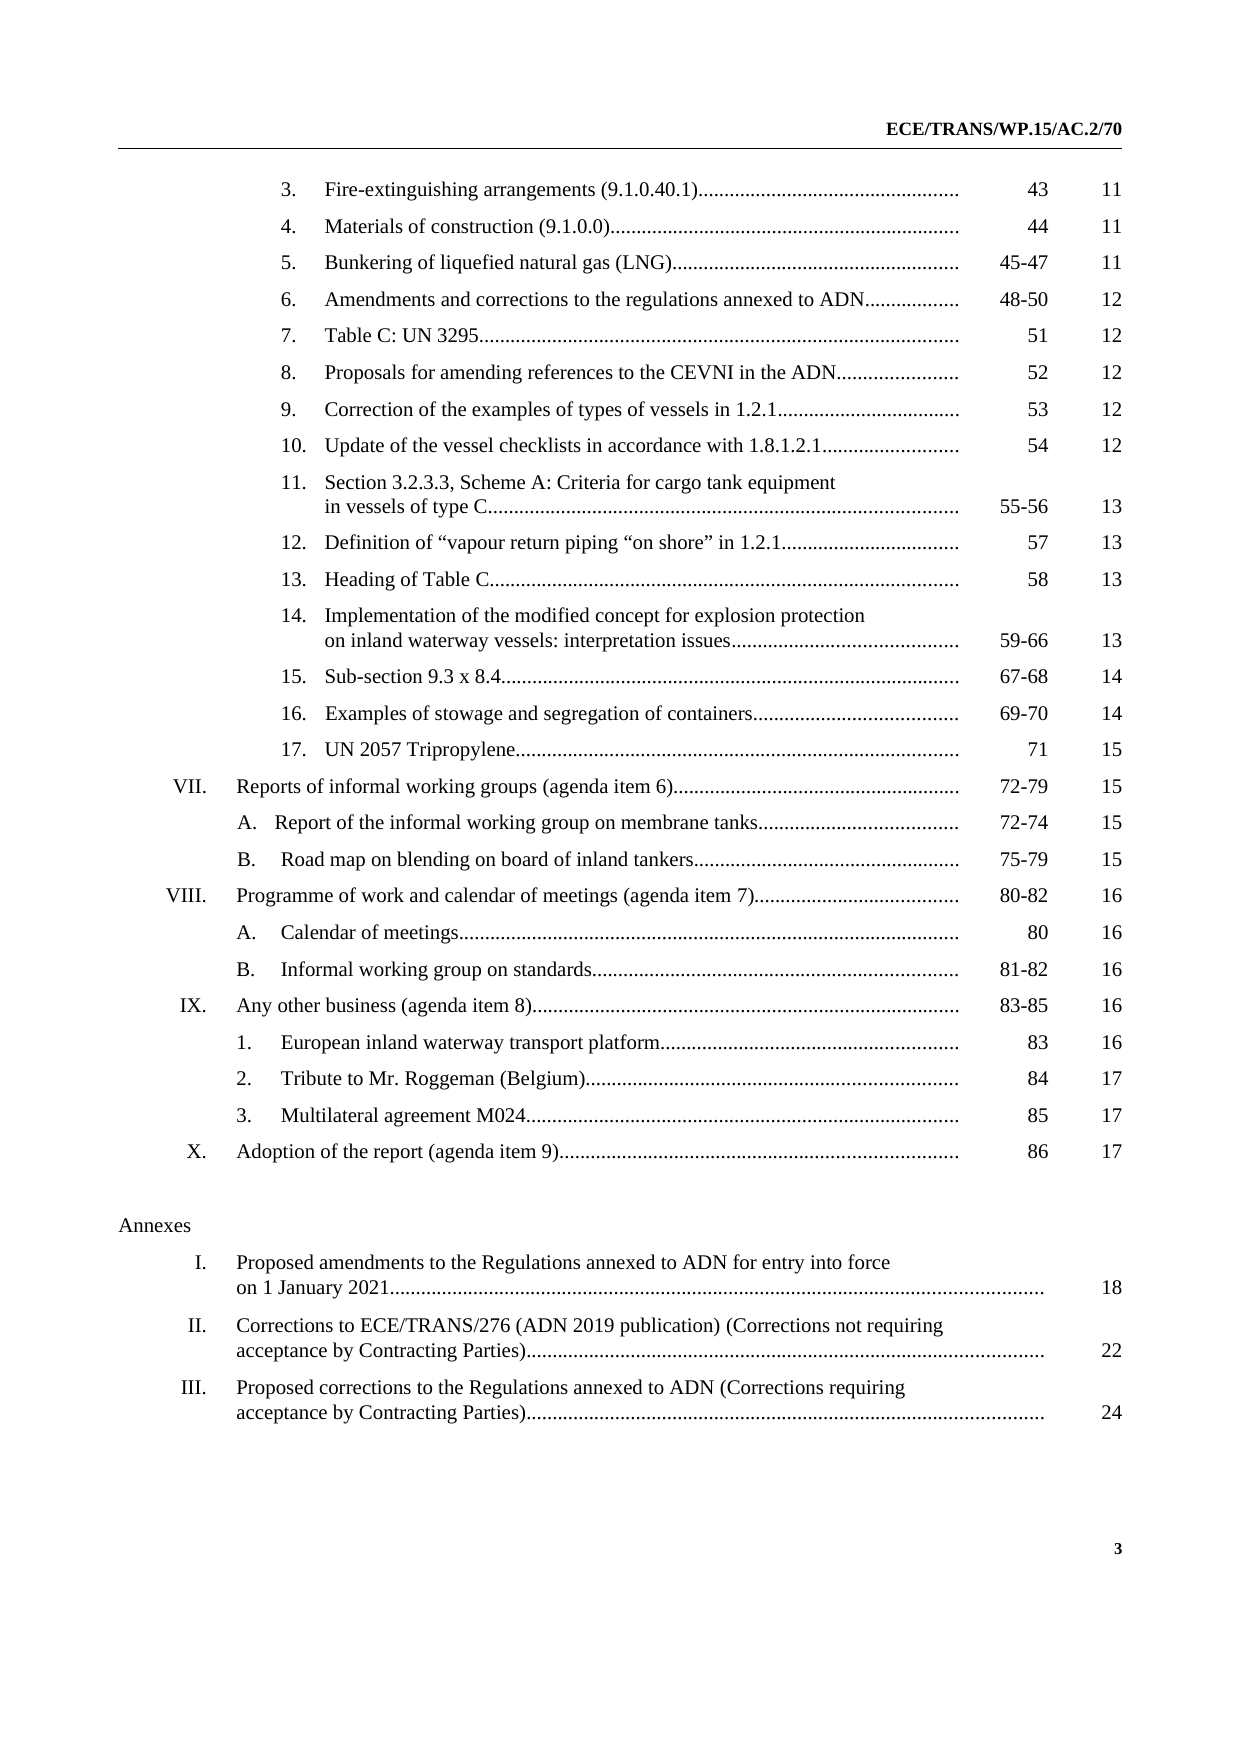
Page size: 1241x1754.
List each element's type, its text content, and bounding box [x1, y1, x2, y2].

text 4. Materials of construction (9.1.0.0) 44 11 [118, 214, 1122, 238]
text X. Adoption of the report (agenda item 9) 86 17 [133, 1139, 1122, 1163]
text 9. Correction of the examples of types of vessels in 1.2.1 53 12 [118, 397, 1122, 421]
text 15. Sub-section 9.3 x 8.4 67-68 14 [118, 664, 1122, 688]
text 2. Tribute to Mr. Roggeman (Belgium) 84 17 [118, 1066, 1122, 1090]
text 8. Proposals for amending references to the CEVNI in the ADN 52 12 [118, 360, 1122, 384]
text 6. Amendments and corrections to the regulations annexed to ADN 48-50 12 [118, 287, 1122, 311]
text A. Calendar of meetings 80 16 [118, 920, 1122, 944]
text 10. Update of the vessel checklists in accordance with 1.8.1.2.1 54 12 [118, 433, 1122, 457]
text B. Road map on blending on board of inland tankers 75-79 15 [237, 847, 1122, 871]
text VIII. Programme of work and calendar of meetings (agenda item 7) 80-82 16 [133, 883, 1122, 907]
text B. Informal working group on standards 81-82 16 [118, 957, 1122, 981]
text 12. Definition of “vapour return piping “on shore” in 1.2.1 57 13 [118, 530, 1122, 554]
text Annexes [118, 1212, 1122, 1237]
text 5. Bunkering of liquefied natural gas (LNG) 45-47 11 [118, 250, 1122, 274]
text 16. Examples of stowage and segregation of containers 69-70 14 [118, 701, 1122, 725]
text 3. Multilateral agreement M024 85 17 [118, 1103, 1122, 1127]
text I. Proposed amendments to the Regulations annexed to ADN for entry into force on 1 January 2021 18 [118, 1249, 1122, 1299]
list Report of the informal working group on membrane tanks 72-74 15 [237, 810, 1122, 834]
text III. Proposed corrections to the Regulations annexed to ADN (Corrections requiring acceptance by Contracting Parties) 24 [118, 1374, 1122, 1424]
text IX. Any other business (agenda item 8) 83-85 16 [133, 993, 1122, 1017]
text VII. Reports of informal working groups (agenda item 6) 72-79 15 [118, 774, 1122, 798]
text 14. Implementation of the modified concept for explosion protection on inland waterway vessels: interpretation issues 59-66 13 [118, 603, 1122, 652]
text 3. Fire-extinguishing arrangements (9.1.0.40.1) 43 11 [118, 177, 1122, 201]
text 17. UN 2057 Tripropylene 71 15 [118, 737, 1122, 761]
text II. Corrections to ECE/TRANS/276 (ADN 2019 publication) (Corrections not requiring acceptance by Contracting Parties) 22 [118, 1312, 1122, 1362]
text 7. Table C: UN 3295 51 12 [118, 323, 1122, 347]
text 1. European inland waterway transport platform 83 16 [118, 1030, 1122, 1054]
text 13. Heading of Table C 58 13 [118, 567, 1122, 591]
text 11. Section 3.2.3.3, Scheme A: Criteria for cargo tank equipment in vessels of type C 55-56 13 [118, 470, 1122, 518]
